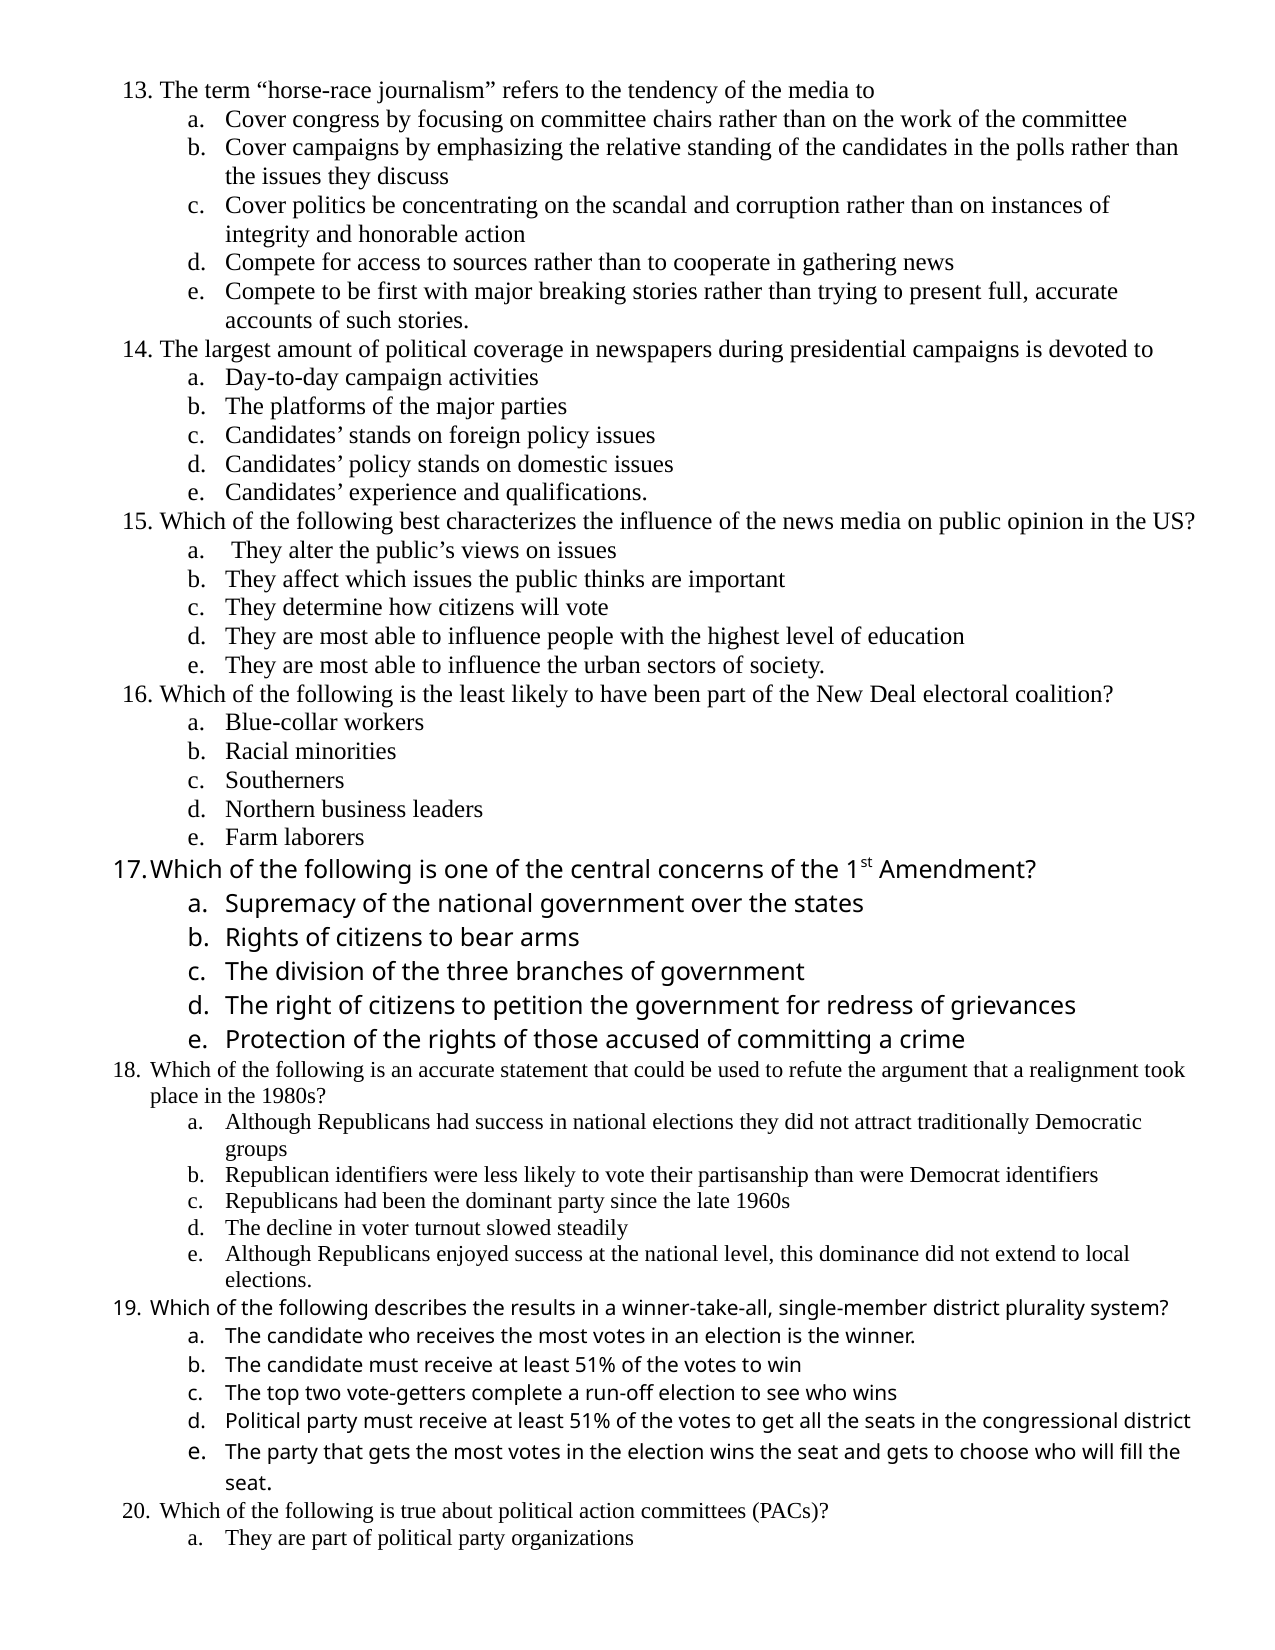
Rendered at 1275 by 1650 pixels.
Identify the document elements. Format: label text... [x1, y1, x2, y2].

list The term “horse-race journalism” refers to the tendency of the media to [122, 75, 1200, 104]
list The candidate must receive at least 51% of the votes to win [187, 1350, 1200, 1378]
list Which of the following is an accurate statement that could be used to refute the argument that a realignment took place in the 1980s? [112, 1056, 1200, 1108]
list Republicans had been the dominant party since the late 1960s [187, 1187, 1200, 1214]
list They are part of political party organizations [187, 1524, 1200, 1550]
list Racial minorities [187, 736, 1200, 765]
list Rights of citizens to bear arms [187, 919, 1200, 953]
list They are most able to influence people with the highest level of education [187, 621, 1200, 650]
list The party that gets the most votes in the election wins the seat and gets to choose who will fill the seat. [187, 1435, 1200, 1497]
list Political party must receive at least 51% of the votes to get all the seats in the congressional district [187, 1407, 1200, 1435]
list Cover congress by focusing on committee chairs rather than on the work of the committee [187, 104, 1200, 132]
list Which of the following best characterizes the influence of the news media on public opinion in the US? [122, 506, 1200, 535]
list They affect which issues the public thinks are important [187, 564, 1200, 592]
list Which of the following is one of the central concerns of the 1st Amendment? [112, 851, 1200, 885]
list The candidate who receives the most votes in an election is the winner. [187, 1321, 1200, 1350]
list Which of the following is the least likely to have been part of the New Deal electoral coalition? [122, 679, 1200, 707]
list Blue-collar workers [187, 707, 1200, 736]
list They determine how citizens will vote [187, 592, 1200, 621]
list They alter the public’s views on issues [187, 535, 1200, 564]
list Cover politics be concentrating on the scandal and corruption rather than on instances of integrity and honorable action [187, 190, 1200, 247]
list Although Republicans had success in national elections they did not attract traditionally Democratic groups [187, 1108, 1200, 1161]
list Which of the following describes the results in a winner-take-all, single-member district plurality system? [112, 1293, 1200, 1321]
list Northern business leaders [187, 794, 1200, 822]
list They are most able to influence the urban sectors of society. [187, 650, 1200, 679]
list The right of citizens to petition the government for redress of grievances [187, 987, 1200, 1022]
list Candidates’ experience and qualifications. [187, 477, 1200, 506]
list Compete for access to sources rather than to cooperate in gathering news [187, 247, 1200, 276]
list The top two vote-getters complete a run-off election to see who wins [187, 1378, 1200, 1407]
list The division of the three branches of government [187, 953, 1200, 987]
list The largest amount of political coverage in newspapers during presidential campaigns is devoted to [122, 334, 1200, 362]
list Republican identifiers were less likely to vote their partisanship than were Democrat identifiers [187, 1161, 1200, 1187]
list Cover campaigns by emphasizing the relative standing of the candidates in the polls rather than the issues they discuss [187, 132, 1200, 190]
list Protection of the rights of those accused of committing a crime [187, 1022, 1200, 1056]
list Supremacy of the national government over the states [187, 885, 1200, 919]
list Candidates’ stands on foreign policy issues [187, 420, 1200, 449]
list Which of the following is true about political action committees (PACs)? [122, 1497, 1200, 1524]
list Candidates’ policy stands on domestic issues [187, 449, 1200, 477]
list The decline in voter turnout slowed steadily [187, 1214, 1200, 1240]
list Day-to-day campaign activities [187, 362, 1200, 391]
list The platforms of the major parties [187, 391, 1200, 420]
list Compete to be first with major breaking stories rather than trying to present full, accurate accounts of such stories. [187, 276, 1200, 334]
list Farm laborers [187, 822, 1200, 851]
list Southerners [187, 765, 1200, 794]
list Although Republicans enjoyed success at the national level, this dominance did not extend to local elections. [187, 1240, 1200, 1293]
